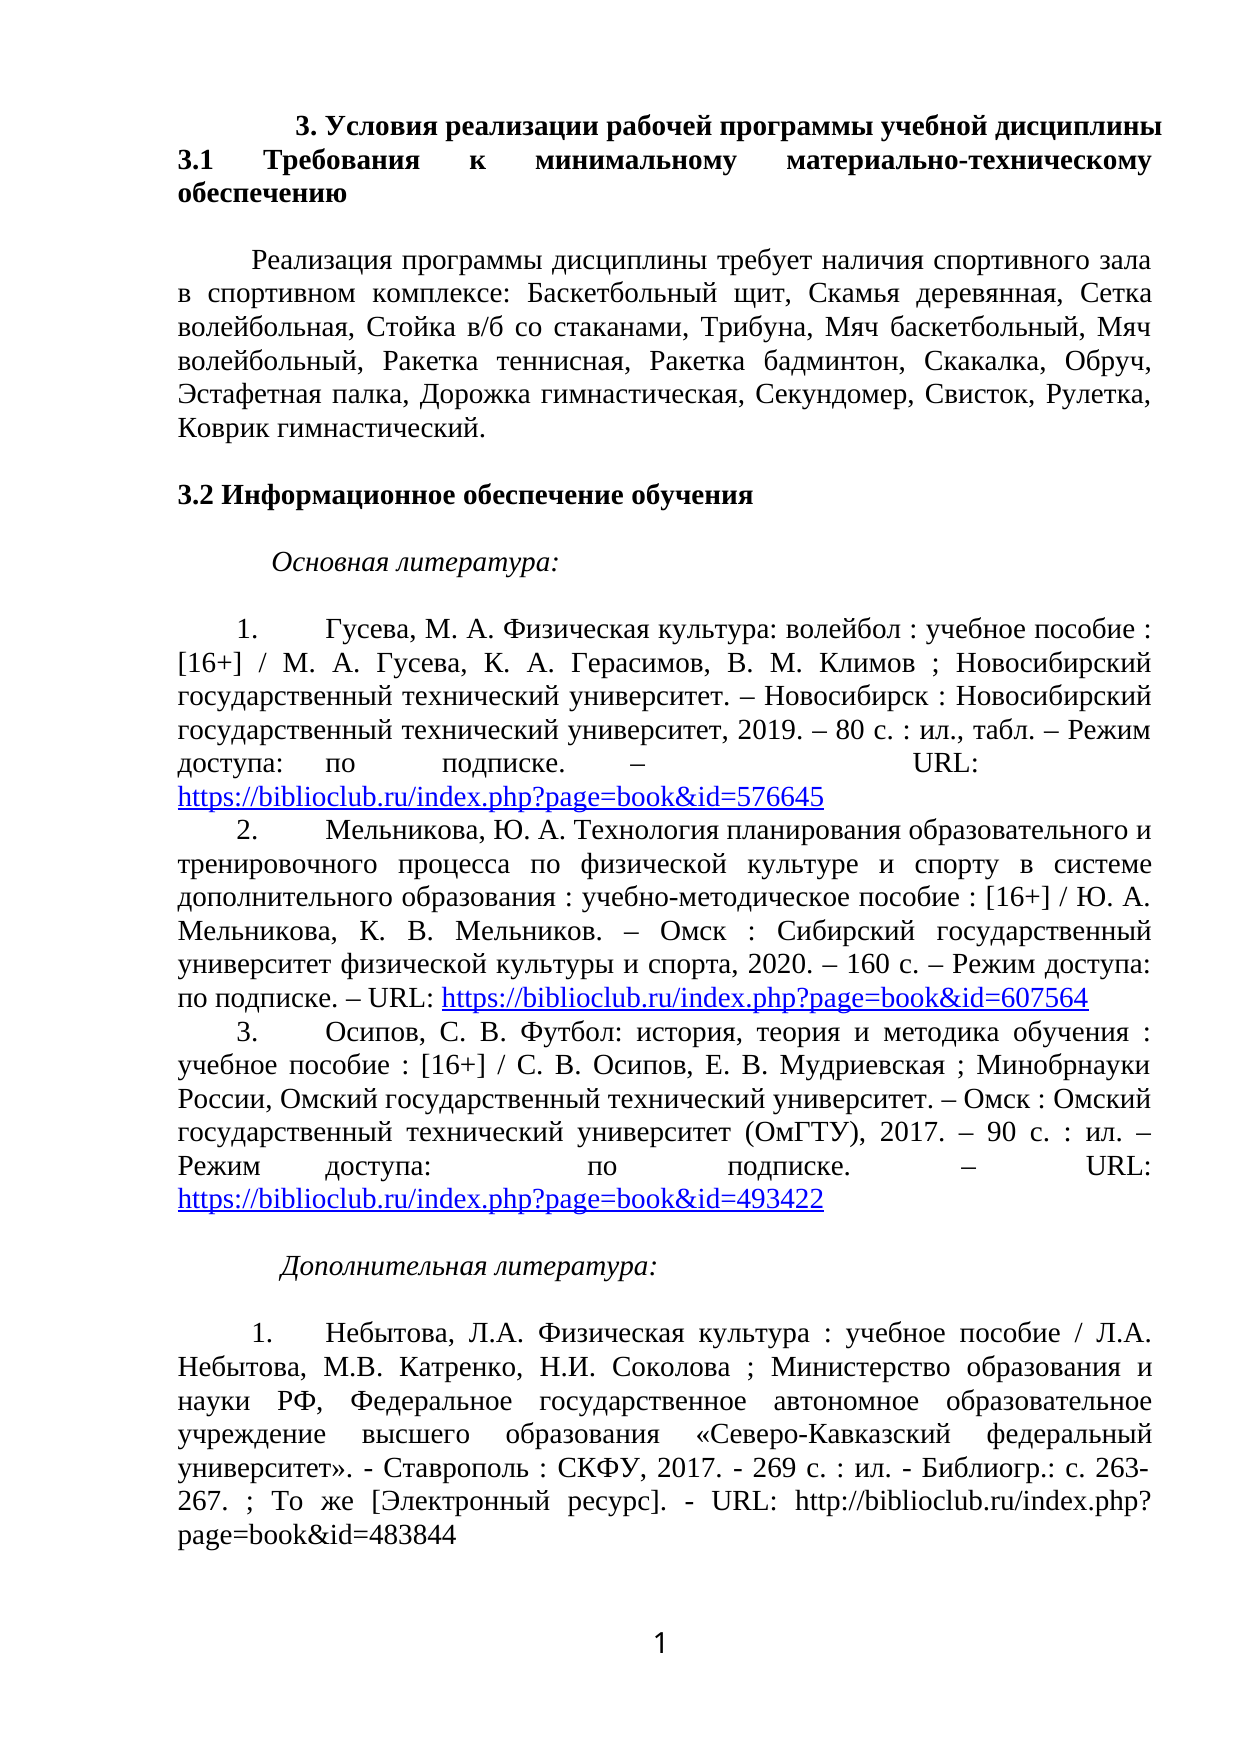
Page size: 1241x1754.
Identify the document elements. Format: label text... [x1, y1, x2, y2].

text 3. Условия реализации рабочей программы учебной дисциплины [295, 108, 1180, 142]
text Реализация программы дисциплины требует наличия спортивного зала в спортивном комплексе: Баскетбольный щит, Скамья деревянная, Сетка волейбольная, Стойка в/б со стаканами, Трибуна, Мяч баскетбольный, Мяч волейбольный, Ракетка теннисная, Ракетка бадминтон, Скакалка, Обруч, Эстафетная палка, Дорожка гимнастическая, Секундомер, Свисток, Рулетка, Коврик гимнастический. [177, 242, 1152, 443]
list Мельникова, Ю. А. Технология планирования образовательного и тренировочного процесса по физической культуре и спорту в системе дополнительного образования : учебно-методическое пособие : [16+] / Ю. А. Мельникова, К. В. Мельников. – Омск : Сибирский государственный университет физической культуры и спорта, 2020. – 160 с. – Режим доступа: по подписке. – URL: https://biblioclub.ru/index.php?page=book&id=607564 [177, 812, 1152, 1014]
text Дополнительная литература: [281, 1248, 1180, 1282]
list Осипов, С. В. Футбол: история, теория и методика обучения : учебное пособие : [16+] / С. В. Осипов, Е. В. Мудриевская ; Минобрнауки России, Омский государственный технический университет. – Омск : Омский государственный технический университет (ОмГТУ), 2017. – 90 с. : ил. – Режим доступа: по подписке. – URL: https://biblioclub.ru/index.php?page=book&id=493422 [177, 1014, 1152, 1215]
list Информационное обеспечение обучения [177, 477, 1180, 511]
list Требования к минимальному материально-техническому обеспечению [177, 142, 1152, 209]
list Небытова, Л.А. Физическая культура : учебное пособие / Л.А. Небытова, М.В. Катренко, Н.И. Соколова ; Министерство образования и науки РФ, Федеральное государственное автономное образовательное учреждение высшего образования «Северо-Кавказский федеральный университет». - Ставрополь : СКФУ, 2017. - 269 с. : ил. - Библиогр.: с. 263- [177, 1316, 1152, 1483]
text Основная литература: [271, 544, 1180, 578]
text 267. ; То же [Электронный ресурс]. - URL: http://biblioclub.ru/index.php?page=book&id=483844 [177, 1483, 1152, 1550]
list Гусева, М. А. Физическая культура: волейбол : учебное пособие : [16+] / М. А. Гусева, К. А. Герасимов, В. М. Климов ; Новосибирский государственный технический университет. – Новосибирск : Новосибирский государственный технический университет, 2019. – 80 с. : ил., табл. – Режим доступа: по подписке. – URL: https://biblioclub.ru/index.php?page=book&id=576645 [177, 611, 1152, 812]
